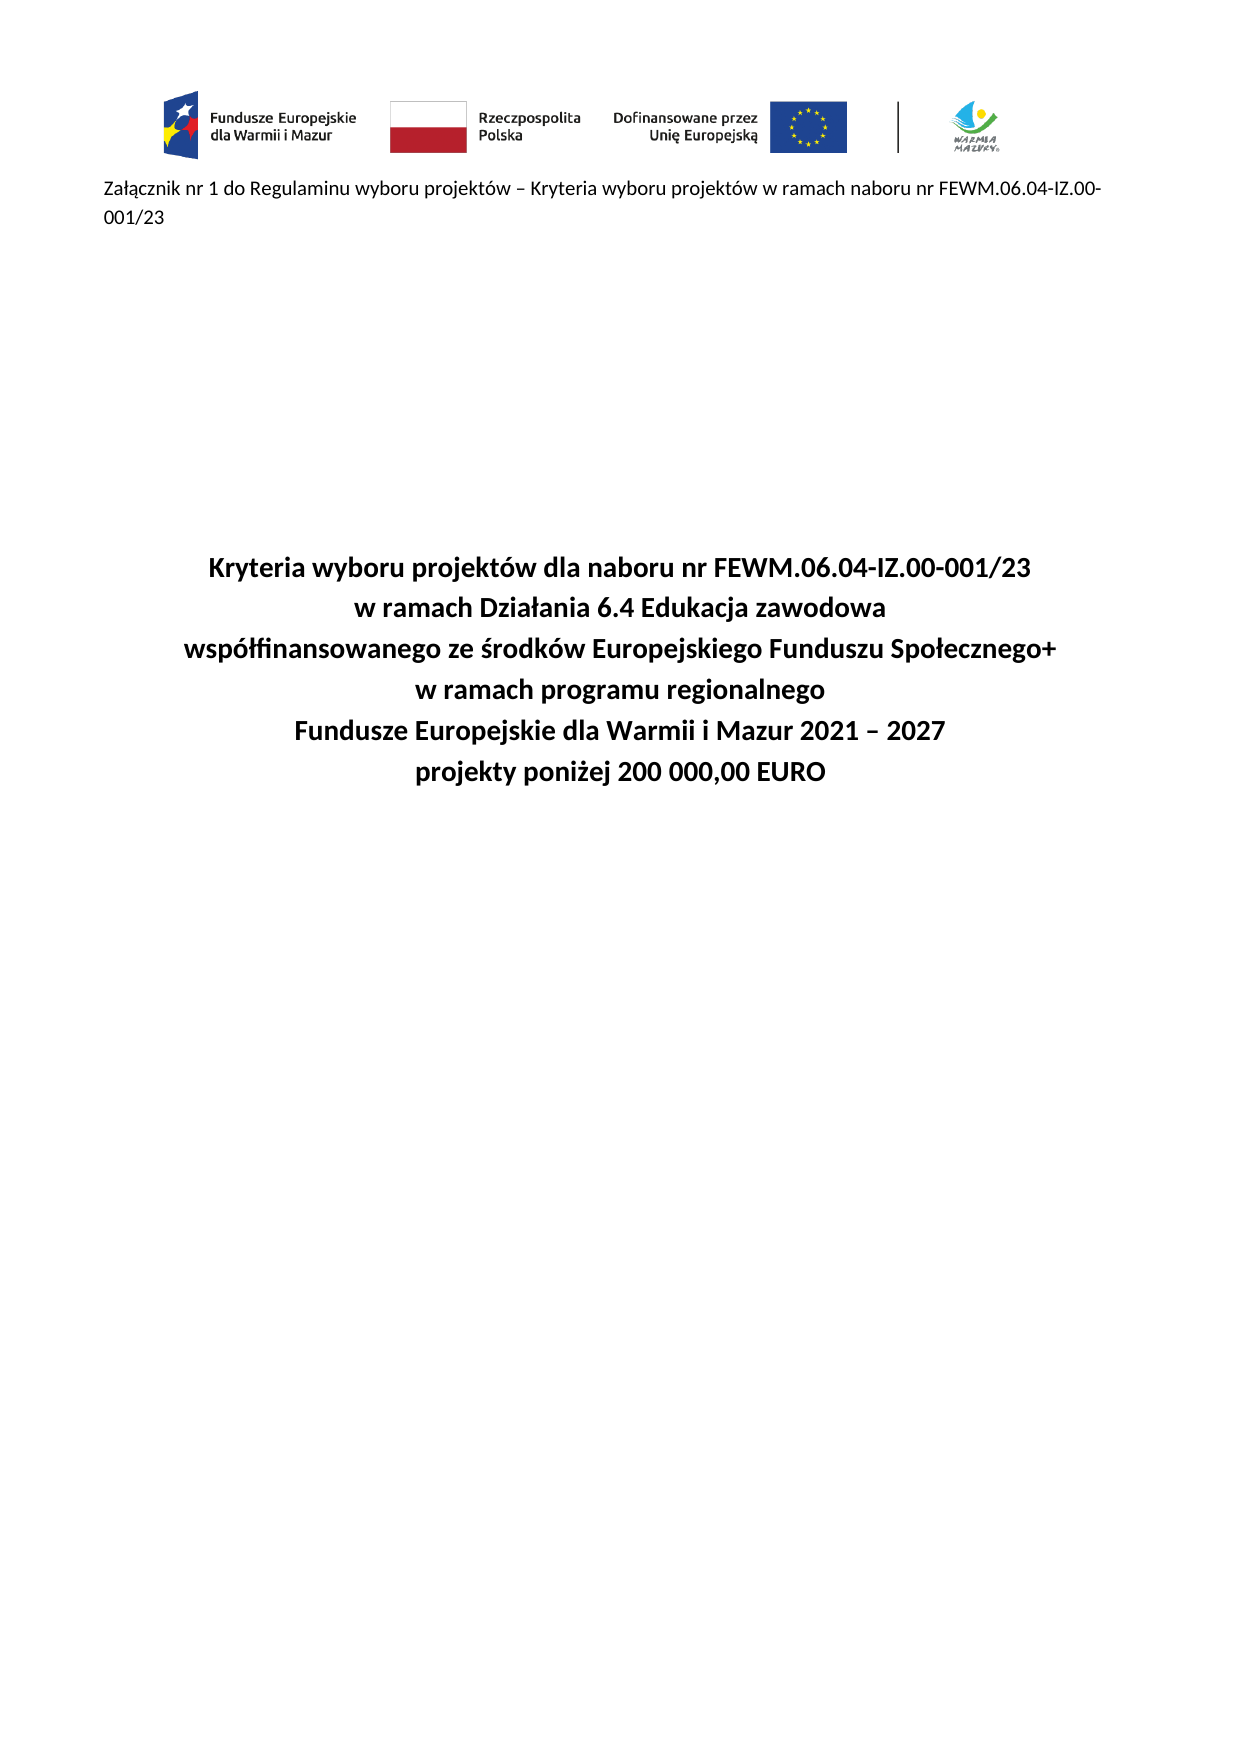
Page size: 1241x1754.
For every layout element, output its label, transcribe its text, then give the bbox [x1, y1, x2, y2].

text Fundusze Europejskie dla Warmii i Mazur 2021 – 2027 [103, 712, 1137, 748]
text Załącznik nr 1 do Regulaminu wyboru projektów – Kryteria wyboru projektów w ramach naboru nr FEWM.06.04-IZ.00-001/23 [103, 175, 1137, 230]
text współfinansowanego ze środków Europejskiego Funduszu Społecznego+ [103, 631, 1137, 666]
text Kryteria wyboru projektów dla naboru nr FEWM.06.04-IZ.00-001/23 [103, 549, 1137, 584]
text w ramach Działania 6.4 Edukacja zawodowa [103, 589, 1137, 625]
text w ramach programu regionalnego [103, 671, 1137, 707]
picture [147, 73, 1093, 176]
text projekty poniżej 200 000,00 EURO [103, 753, 1137, 789]
